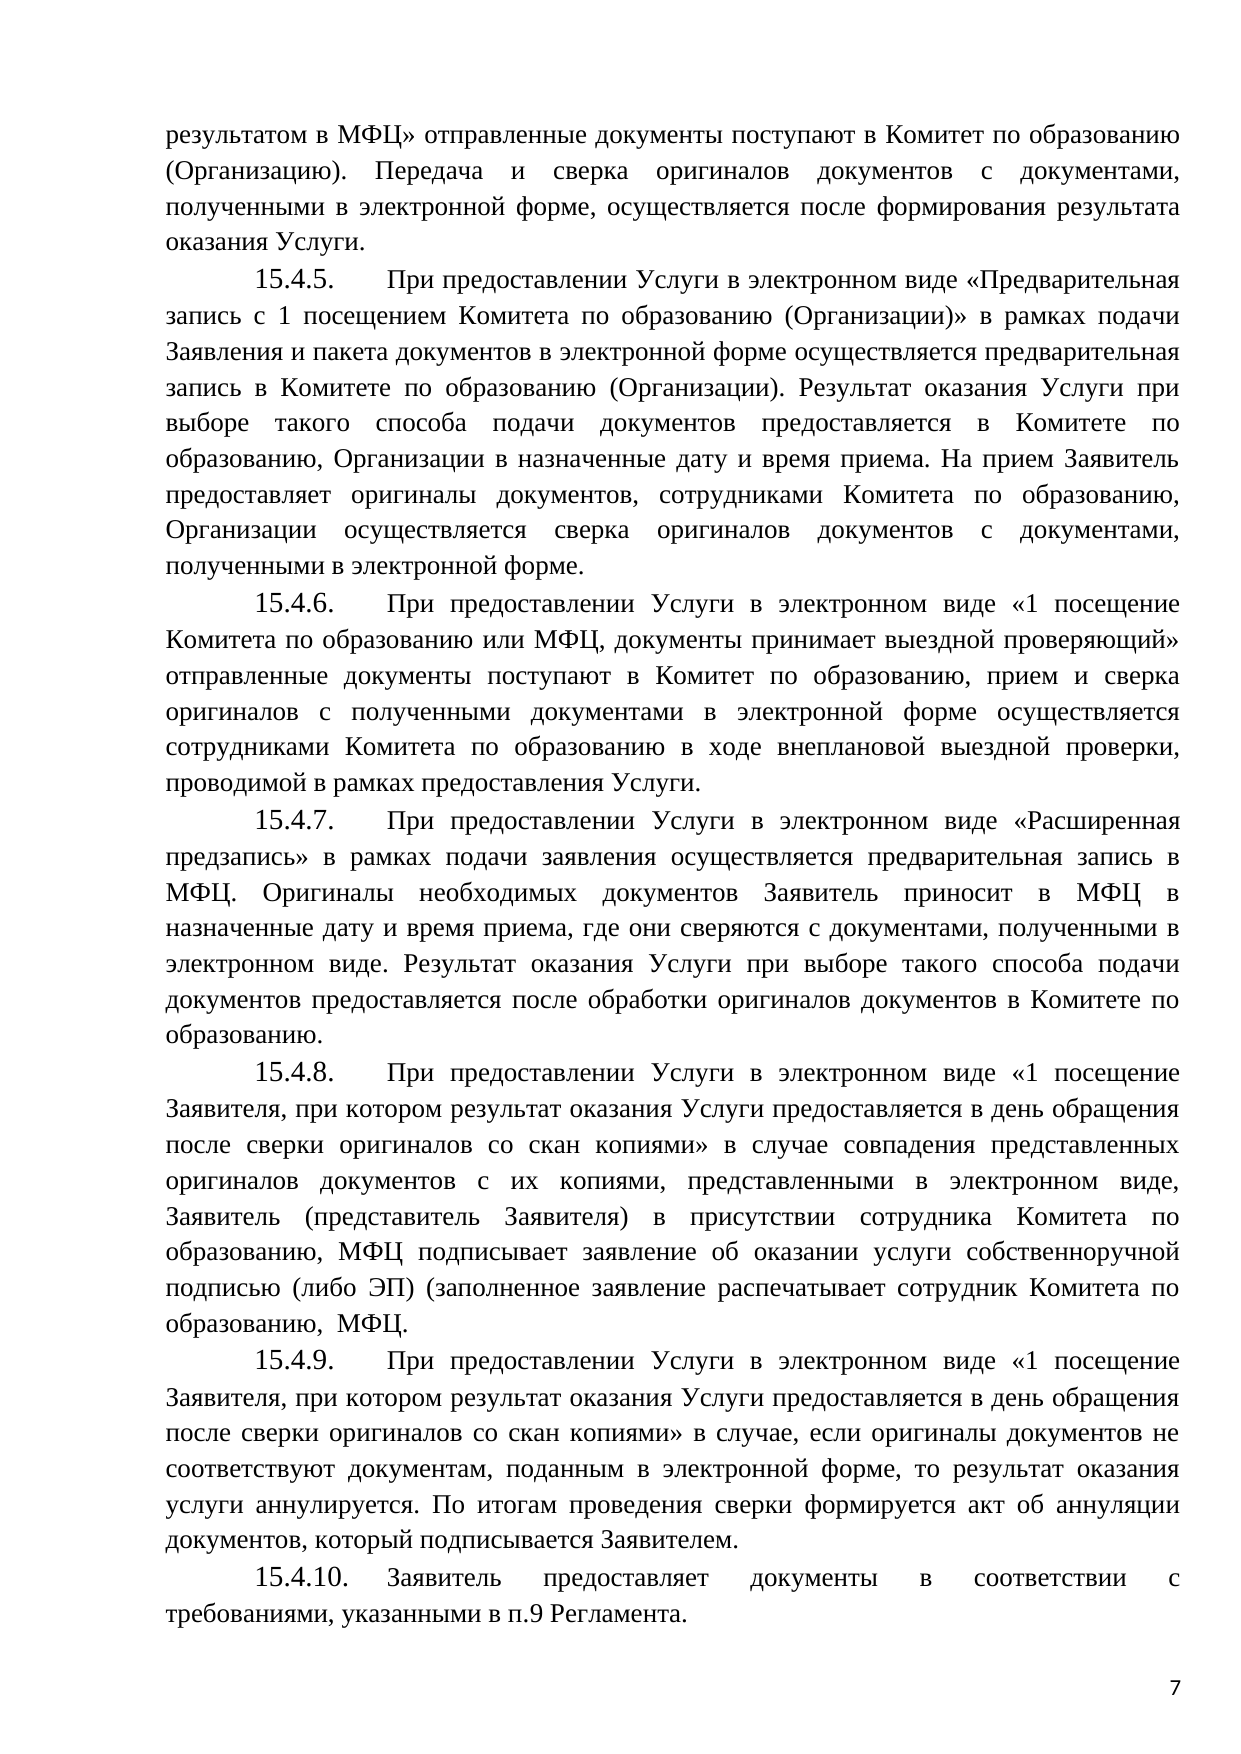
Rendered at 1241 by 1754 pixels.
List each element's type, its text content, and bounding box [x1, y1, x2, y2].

text При предоставлении Услуги в электронном виде «Расширенная предзапись» в рамках подачи заявления осуществляется предварительная запись в МФЦ. Оригиналы необходимых документов Заявитель приносит в МФЦ в назначенные дату и время приема, где они сверяются с документами, полученными в электронном виде. Результат оказания Услуги при выборе такого способа подачи документов предоставляется после обработки оригиналов документов в Комитете по образованию. [165, 802, 1181, 1050]
text При предоставлении Услуги в электронном виде «1 посещение Заявителя, при котором результат оказания Услуги предоставляется в день обращения после сверки оригиналов со скан копиями» в случае, если оригиналы документов не соответствуют документам, поданным в электронной форме, то результат оказания услуги аннулируется. По итогам проведения сверки формируется акт об аннуляции документов, который подписывается Заявителем. [165, 1342, 1181, 1555]
text При предоставлении Услуги в электронном виде «Предварительная запись с 1 посещением Комитета по образованию (Организации)» в рамках подачи Заявления и пакета документов в электронной форме осуществляется предварительная запись в Комитете по образованию (Организации). Результат оказания Услуги при выборе такого способа подачи документов предоставляется в Комитете по образованию, Организации в назначенные дату и время приема. На прием Заявитель предоставляет оригиналы документов, сотрудниками Комитета по образованию, Организации осуществляется сверка оригиналов документов с документами, полученными в электронной форме. [165, 261, 1181, 580]
text При предоставлении Услуги в электронном виде «1 посещение Комитета по образованию или МФЦ, документы принимает выездной проверяющий» отправленные документы поступают в Комитет по образованию, прием и сверка оригиналов с полученными документами в электронной форме осуществляется сотрудниками Комитета по образованию в ходе внеплановой выездной проверки, проводимой в рамках предоставления Услуги. [165, 585, 1181, 797]
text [165, 118, 1181, 256]
text При предоставлении Услуги в электронном виде «1 посещение Заявителя, при котором результат оказания Услуги предоставляется в день обращения после сверки оригиналов со скан копиями» в случае совпадения представленных оригиналов документов с их копиями, представленными в электронном виде, Заявитель (представитель Заявителя) в присутствии сотрудника Комитета по образованию, МФЦ подписывает заявление об оказании услуги собственноручной подписью (либо ЭП) (заполненное заявление распечатывает сотрудник Комитета по образованию, МФЦ. [165, 1054, 1181, 1338]
